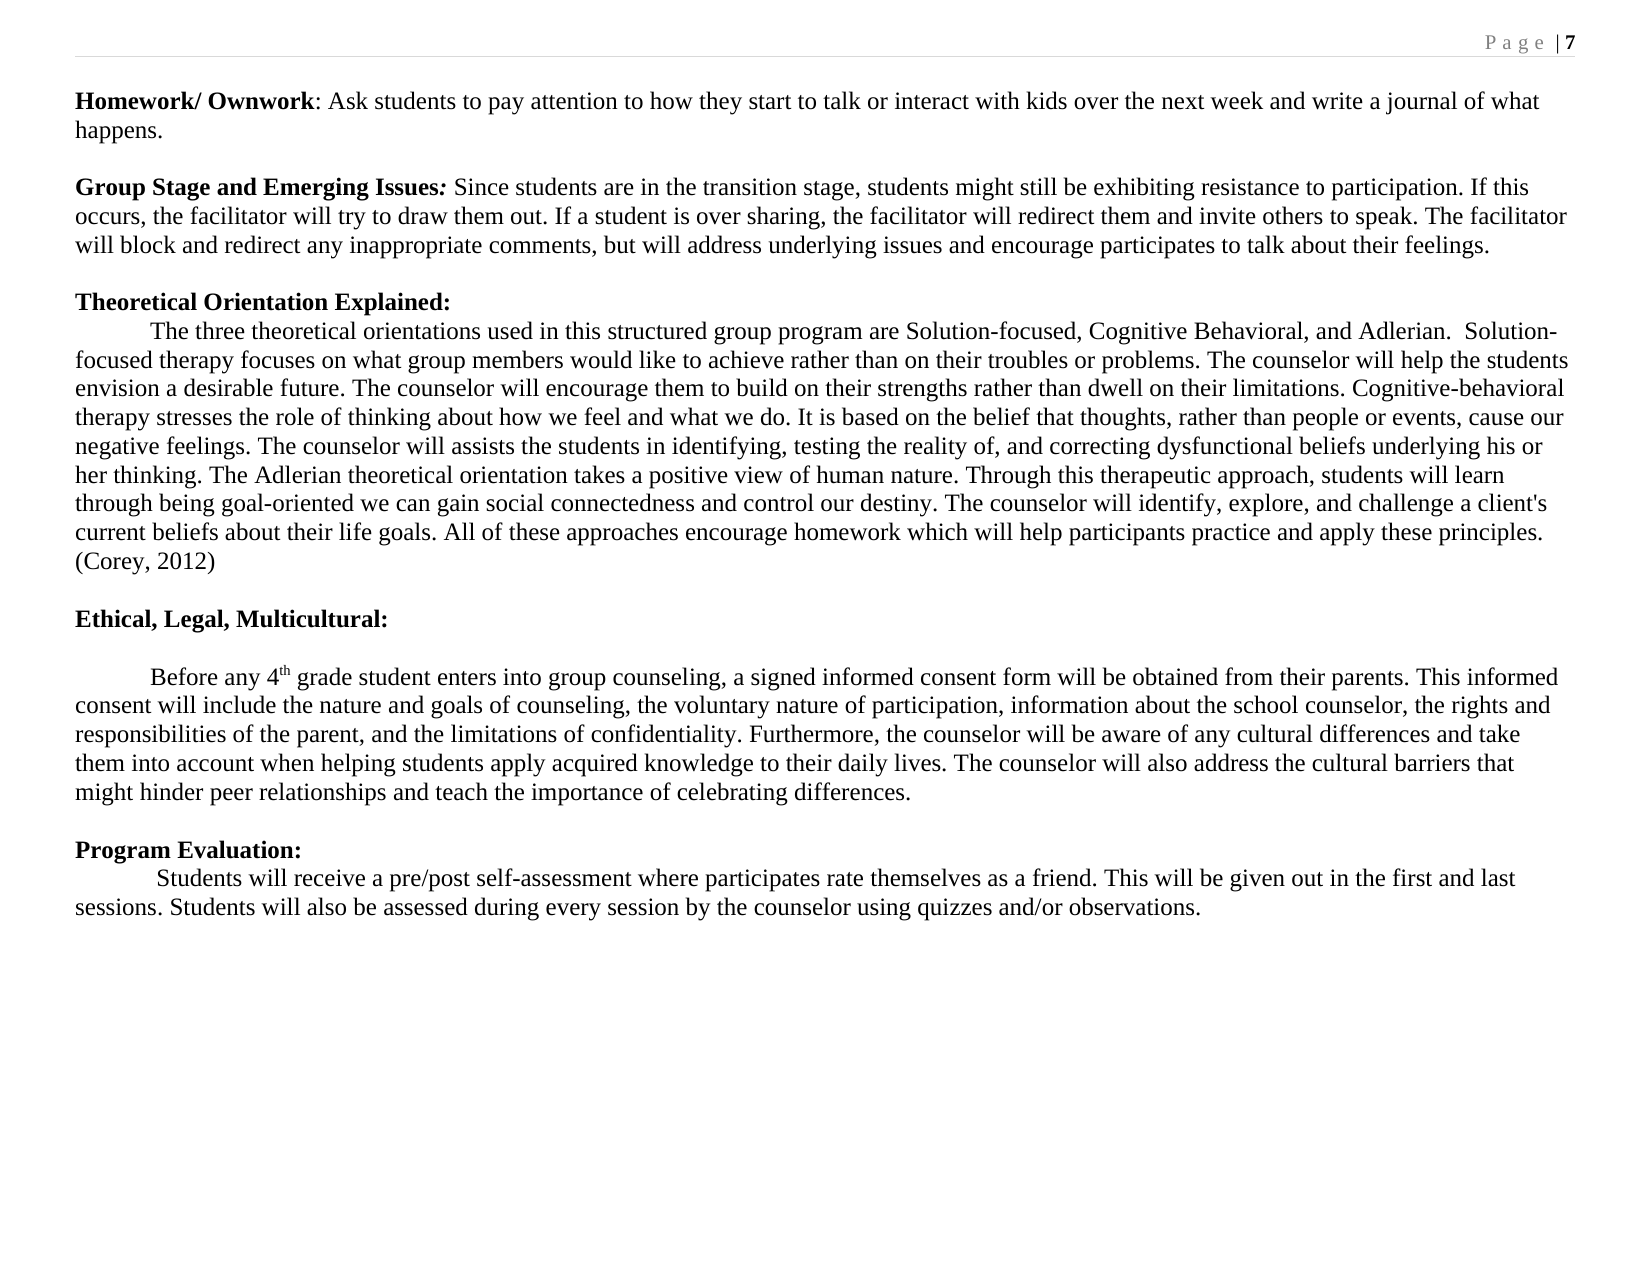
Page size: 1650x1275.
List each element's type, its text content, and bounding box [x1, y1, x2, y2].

text Theoretical Orientation Explained: [75, 287, 1575, 316]
text Ethical, Legal, Multicultural: [75, 604, 1575, 633]
text Students will receive a pre/post self-assessment where participates rate themselves as a friend. This will be given out in the first and last sessions. Students will also be assessed during every session by the counselor using quizzes and/or observations. [75, 863, 1575, 921]
text The three theoretical orientations used in this structured group program are Solution-focused, Cognitive Behavioral, and Adlerian. Solution-focused therapy focuses on what group members would like to achieve rather than on their troubles or problems. The counselor will help the students envision a desirable future. The counselor will encourage them to build on their strengths rather than dwell on their limitations. Cognitive-behavioral therapy stresses the role of thinking about how we feel and what we do. It is based on the belief that thoughts, rather than people or events, cause our negative feelings. The counselor will assists the students in identifying, testing the reality of, and correcting dysfunctional beliefs underlying his or her thinking. The Adlerian theoretical orientation takes a positive view of human nature. Through this therapeutic approach, students will learn through being goal-oriented we can gain social connectedness and control our destiny. The counselor will identify, explore, and challenge a client's current beliefs about their life goals. All of these approaches encourage homework which will help participants practice and apply these principles. (Corey, 2012) [75, 316, 1575, 575]
text Before any 4th grade student enters into group counseling, a signed informed consent form will be obtained from their parents. This informed consent will include the nature and goals of counseling, the voluntary nature of participation, information about the school counselor, the rights and responsibilities of the parent, and the limitations of confidentiality. Furthermore, the counselor will be aware of any cultural differences and take them into account when helping students apply acquired knowledge to their daily lives. The counselor will also address the cultural barriers that might hinder peer relationships and teach the importance of celebrating differences. [75, 662, 1575, 806]
text Homework/ Ownwork: Ask students to pay attention to how they start to talk or interact with kids over the next week and write a journal of what happens. [75, 86, 1575, 143]
text Group Stage and Emerging Issues: Since students are in the transition stage, students might still be exhibiting resistance to participation. If this occurs, the facilitator will try to draw them out. If a student is over sharing, the facilitator will redirect them and invite others to speak. The facilitator will block and redirect any inappropriate comments, but will address underlying issues and encourage participates to talk about their feelings. [75, 172, 1575, 258]
text Program Evaluation: [75, 835, 1575, 863]
